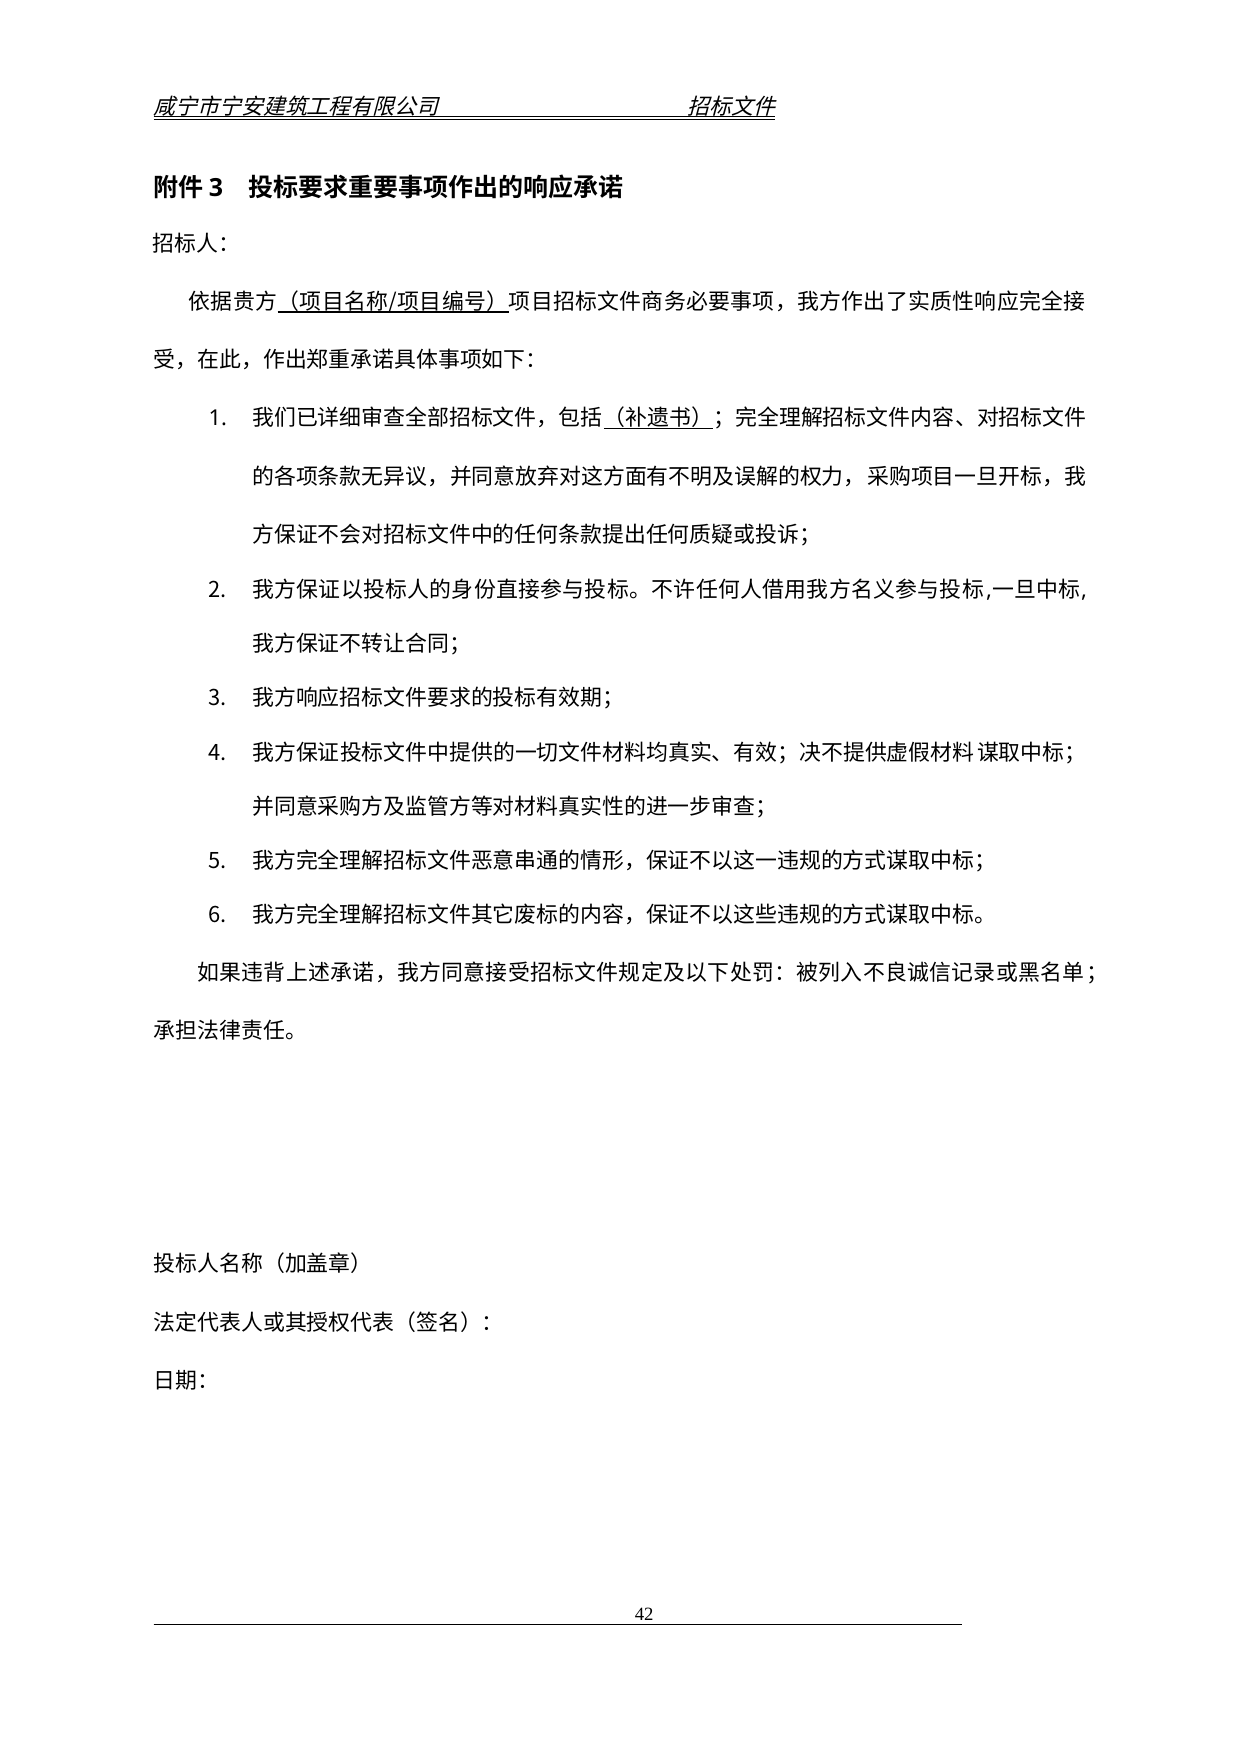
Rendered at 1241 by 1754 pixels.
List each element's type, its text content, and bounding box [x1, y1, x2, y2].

text 投标人名称（加盖章） [153, 1225, 1087, 1283]
text 附件3 投标要求重要事项作出的响应承诺 [153, 150, 1087, 208]
text 日期： [153, 1342, 1087, 1400]
text 依据贵方（项目名称/项目编号）项目招标文件商务必要事项，我方作出了实质性响应完全接受，在此，作出郑重承诺具体事项如下： [153, 262, 1087, 379]
list 我方响应招标文件要求的投标有效期； [208, 662, 1087, 717]
text 法定代表人或其授权代表（签名）： [153, 1283, 1087, 1342]
list 我方保证以投标人的身份直接参与投标。不许任何人借用我方名义参与投标,一旦中标,我方保证不转让合同； [208, 554, 1087, 662]
list 我们已详细审查全部招标文件，包括（补遗书）；完全理解招标文件内容、对招标文件的各项条款无异议，并同意放弃对这方面有不明及误解的权力，采购项目一旦开标，我方保证不会对招标文件中的任何条款提出任何质疑或投诉； [208, 379, 1087, 554]
text 招标人： [114, 208, 1087, 262]
list 我方保证投标文件中提供的一切文件材料均真实、有效；决不提供虚假材料谋取中标；并同意采购方及监管方等对材料真实性的进一步审查； [208, 717, 1087, 825]
list 我方完全理解招标文件其它废标的内容，保证不以这些违规的方式谋取中标。 [208, 879, 1087, 933]
text 如果违背上述承诺，我方同意接受招标文件规定及以下处罚：被列入不良诚信记录或黑名单；承担法律责任。 [153, 933, 1087, 1050]
list 我方完全理解招标文件恶意串通的情形，保证不以这一违规的方式谋取中标； [208, 825, 1087, 879]
